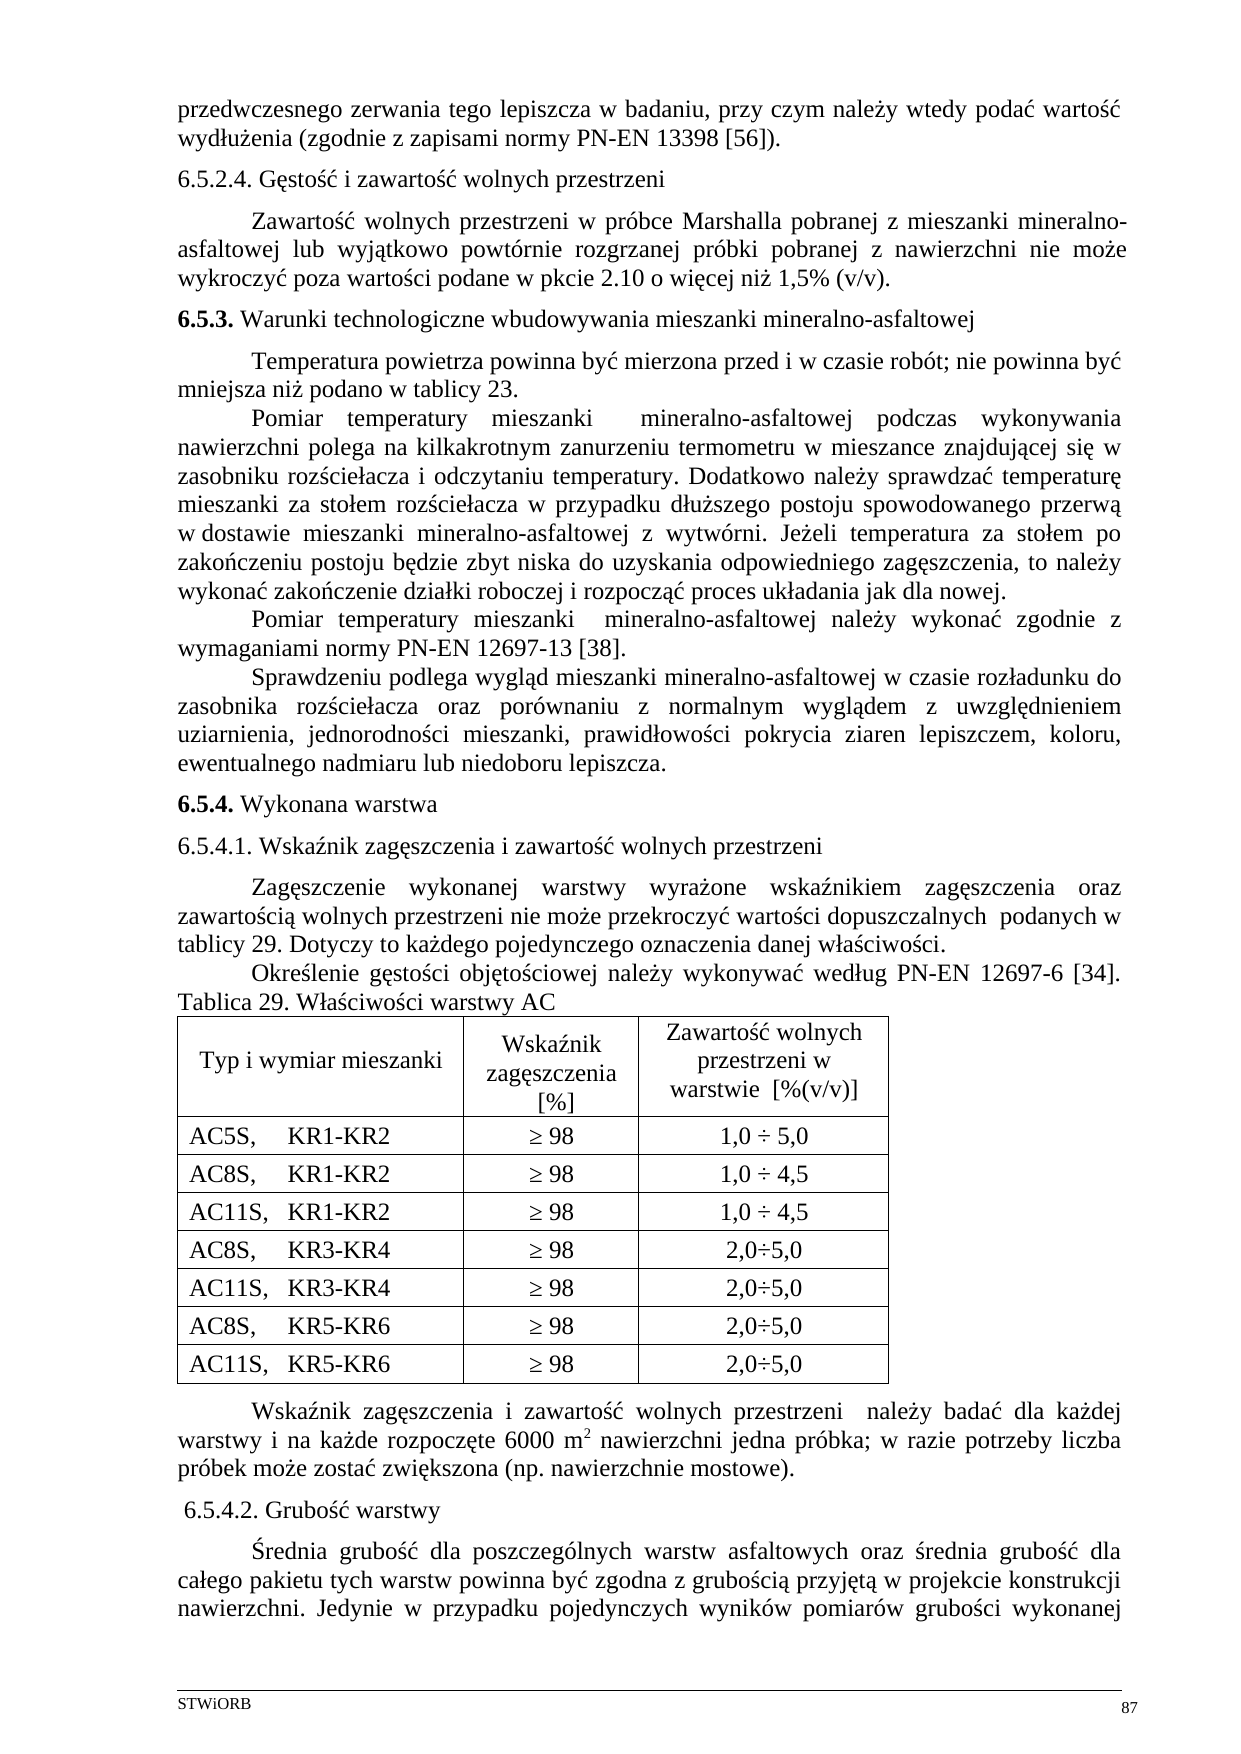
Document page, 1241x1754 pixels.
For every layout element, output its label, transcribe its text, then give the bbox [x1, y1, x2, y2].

text Wskaźnik zagęszczenia i zawartość wolnych przestrzeni należy badać dla każdej warstwy i na każde rozpoczęte nawierzchni jedna próbka; w razie potrzeby liczba próbek może zostać zwiększona (np. nawierzchnie mostowe). [177, 1396, 1122, 1482]
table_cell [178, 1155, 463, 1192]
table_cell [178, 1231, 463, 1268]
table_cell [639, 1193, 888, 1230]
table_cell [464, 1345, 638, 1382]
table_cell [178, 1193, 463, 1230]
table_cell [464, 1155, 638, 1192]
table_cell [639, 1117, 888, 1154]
text 6.5.2.4. Gęstość i zawartość wolnych przestrzeni [177, 164, 1128, 193]
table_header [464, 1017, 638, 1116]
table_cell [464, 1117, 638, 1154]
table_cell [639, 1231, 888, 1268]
text 6.5.4.1. Wskaźnik zagęszczenia i zawartość wolnych przestrzeni [177, 831, 1128, 859]
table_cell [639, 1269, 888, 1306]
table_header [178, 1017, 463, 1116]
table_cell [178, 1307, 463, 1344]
text Sprawdzeniu podlega wygląd mieszanki mineralno-asfaltowej w czasie rozładunku do zasobnika rozściełacza oraz porównaniu z normalnym wyglądem z uwzględnieniem uziarnienia, jednorodności mieszanki, prawidłowości pokrycia ziaren lepiszczem, koloru, ewentualnego nadmiaru lub niedoboru lepiszcza. [177, 662, 1122, 777]
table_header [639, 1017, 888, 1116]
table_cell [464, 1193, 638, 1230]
text Temperatura powietrza powinna być mierzona przed i w czasie robót; nie powinna być mniejsza niż podano w tablicy 23. [177, 346, 1122, 403]
text Określenie gęstości objętościowej należy wykonywać według PN-EN 12697-6 [34]. Tablica 29. Właściwości warstwy AC [177, 958, 1122, 1016]
text Pomiar temperatury mieszanki mineralno-asfaltowej podczas wykonywania nawierzchni polega na kilkakrotnym zanurzeniu termometru w mieszance znajdującej się w zasobniku rozściełacza i odczytaniu temperatury. Dodatkowo należy sprawdzać temperaturę mieszanki za stołem rozściełacza w przypadku dłuższego postoju spowodowanego przerwą w dostawie mieszanki mineralno-asfaltowej z wytwórni. Jeżeli temperatura za stołem po zakończeniu postoju będzie zbyt niska do uzyskania odpowiedniego zagęszczenia, to należy wykonać zakończenie działki roboczej i rozpocząć proces układania jak dla nowej. [177, 403, 1122, 604]
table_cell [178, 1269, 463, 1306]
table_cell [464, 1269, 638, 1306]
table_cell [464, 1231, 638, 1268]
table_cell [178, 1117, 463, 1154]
list Pomiar temperatury mieszanki mineralno-asfaltowej należy wykonać zgodnie z wymaganiami normy PN-EN 12697-13 [38]. [177, 604, 1122, 662]
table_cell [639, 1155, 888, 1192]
text 6.5.4.2. Grubość warstwy [177, 1495, 1128, 1523]
text Zawartość wolnych przestrzeni w próbce Marshalla pobranej z mieszanki mineralno-asfaltowej lub wyjątkowo powtórnie rozgrzanej próbki pobranej z nawierzchni nie może wykroczyć poza wartości podane w pkcie 2.10 o więcej niż 1,5% (v/v). [177, 206, 1128, 292]
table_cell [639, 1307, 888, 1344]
text Zagęszczenie wykonanej warstwy wyrażone wskaźnikiem zagęszczenia oraz zawartością wolnych przestrzeni nie może przekroczyć wartości dopuszczalnych podanych w tablicy 29. Dotyczy to każdego pojedynczego oznaczenia danej właściwości. [177, 872, 1122, 958]
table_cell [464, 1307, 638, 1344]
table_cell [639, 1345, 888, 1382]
text 6.5.3. Warunki technologiczne wbudowywania mieszanki mineralno-asfaltowej [177, 304, 1122, 333]
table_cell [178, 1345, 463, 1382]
text 6.5.4. Wykonana warstwa [177, 789, 1122, 818]
